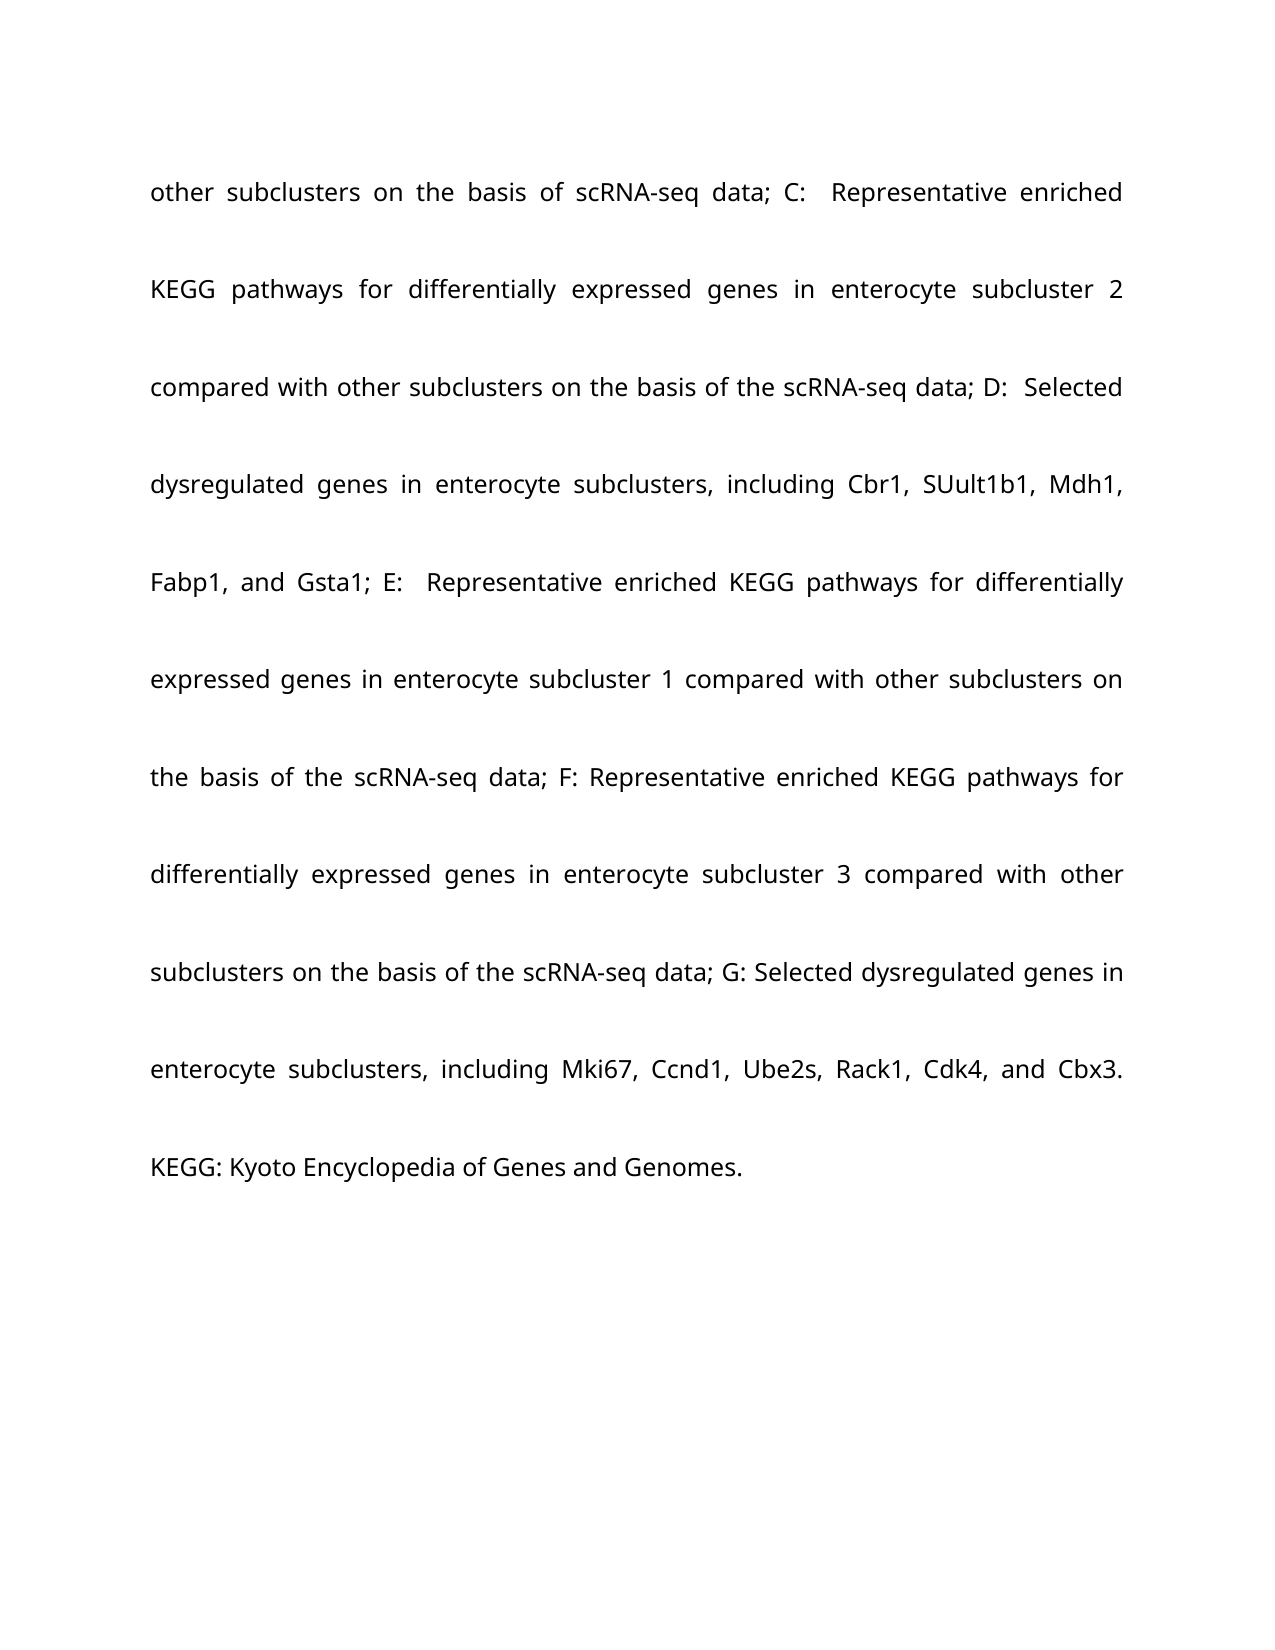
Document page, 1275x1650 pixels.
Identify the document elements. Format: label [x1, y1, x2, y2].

text [150, 159, 1125, 1199]
